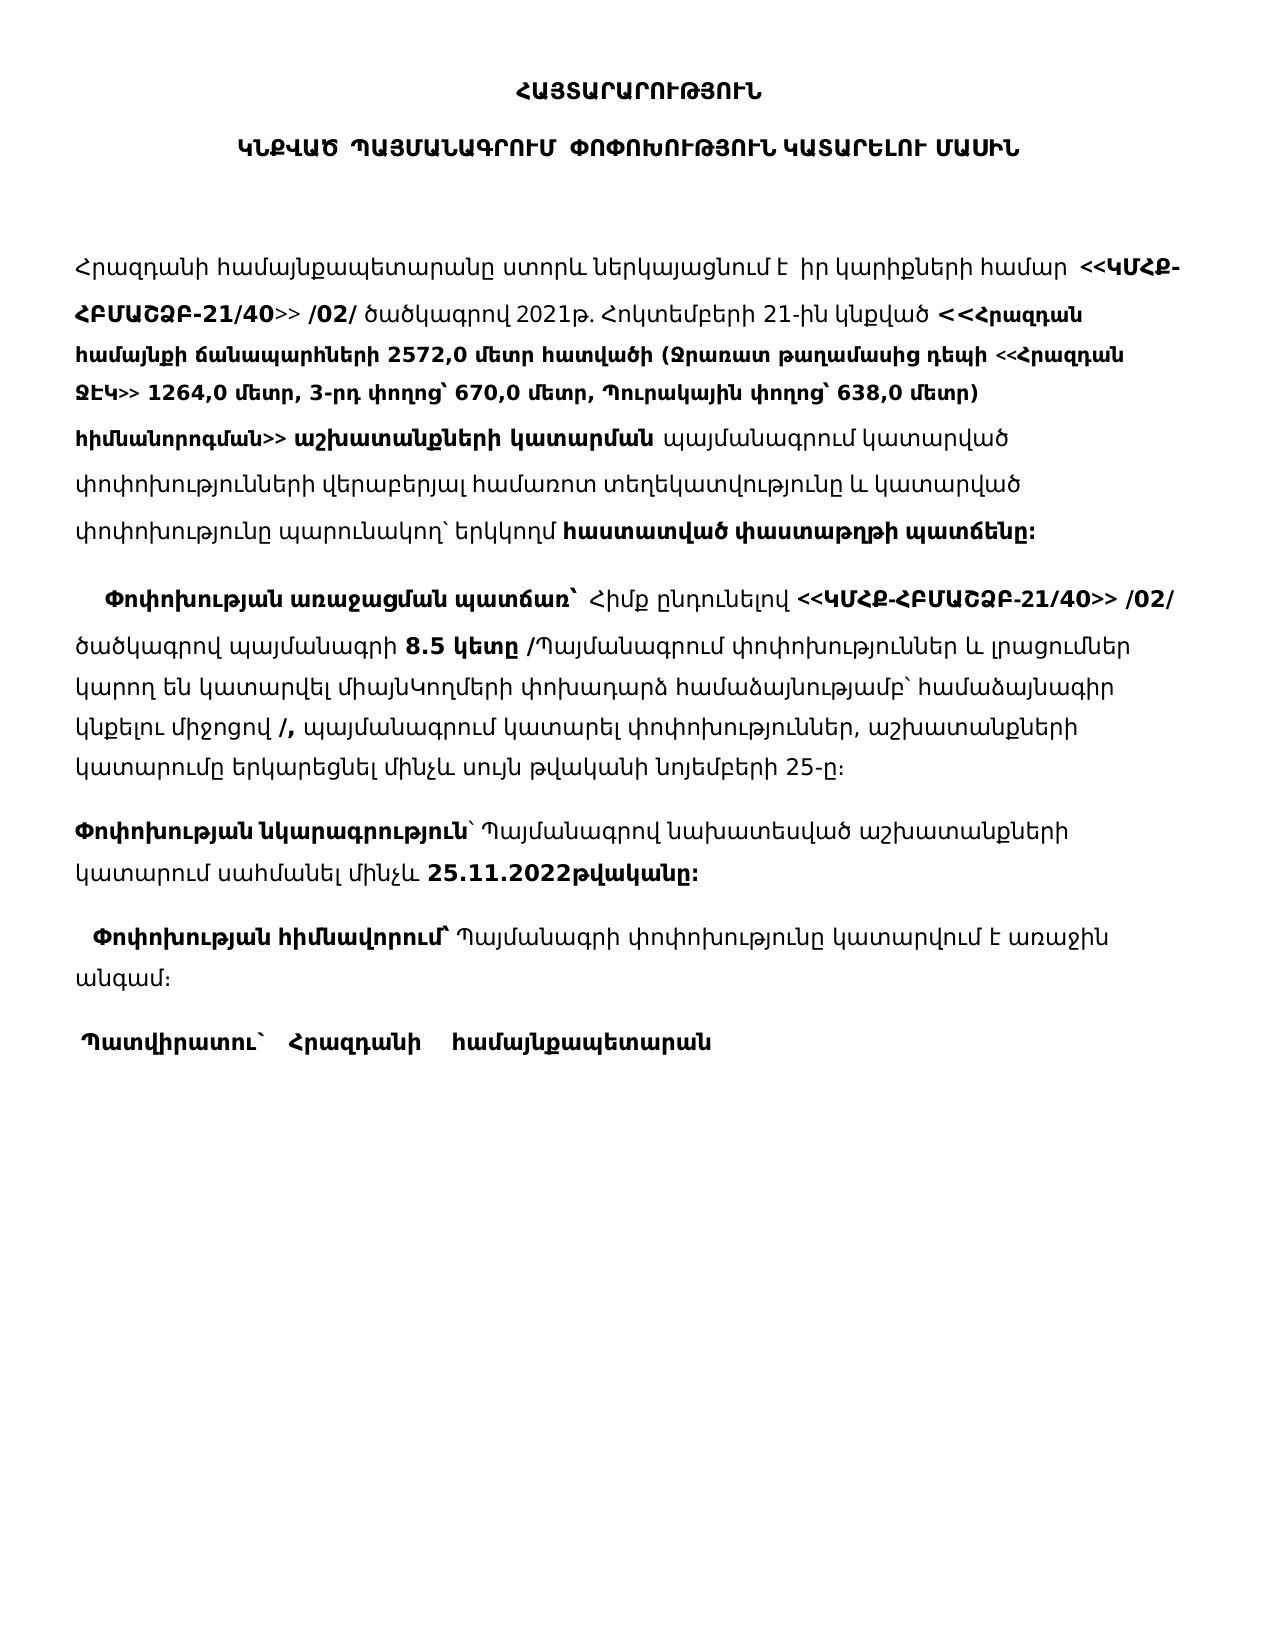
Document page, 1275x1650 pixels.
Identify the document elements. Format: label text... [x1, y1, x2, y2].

text Պատվիրատու` Հրազդանի համայնքապետարան [75, 1026, 1181, 1057]
text Փոփոխության հիմնավորում՝ Պայմանագրի փոփոխությունը կատարվում է առաջին անգամ։ [75, 921, 1181, 992]
text Հրազդանի համայնքապետարանը ստորև ներկայացնում է իր կարիքների համար <<ԿՄՀՔ-ՀԲՄԱՇՁԲ-21/40>> /02/ ծածկագրով 2021թ. Հոկտեմբերի 21-ին կնքված <<Հրազդան համայնքի ճանապարհների 2572,0 մետր հատվածի (Ջրառատ թաղամասից դեպի <<Հրազդան ՋԷԿ>> 1264,0 մետր, 3-րդ փողոց՝ 670,0 մետր, Պուրակային փողոց՝ 638,0 մետր) հիմնանորոգման>> աշխատանքների կատարման պայմանագրում կատարված փոփոխությունների վերաբերյալ համառոտ տեղեկատվությունը և կատարված փոփոխությունը պարունակող` երկկողմ հաստատված փաստաթղթի պատճենը։ [75, 251, 1181, 547]
text ՀԱՅՏԱՐԱՐՈՒԹՅՈՒՆ [75, 75, 1181, 106]
text Փոփոխության առաջացման պատճառ՝ Հիմք ընդունելով <<ԿՄՀՔ-ՀԲՄԱՇՁԲ-21/40>> /02/ ծածկագրով պայմանագրի 8.5 կետը /Պայմանագրում փոփոխություններ և լրացումներ կարող են կատարվել միայնԿողմերի փոխադարձ համաձայնությամբ՝ համաձայնագիր կնքելու միջոցով /, պայմանագրում կատարել փոփոխություններ, աշխատանքների կատարումը երկարեցնել մինչև սույն թվականի նոյեմբերի 25-ը։ [75, 583, 1181, 781]
text Փոփոխության նկարագրություն՝ Պայմանագրով նախատեսված աշխատանքների կատարում սահմանել մինչև 25.11.2022թվականը։ [75, 815, 1181, 887]
text ԿՆՔՎԱԾ ՊԱՅՄԱՆԱԳՐՈՒՄ ՓՈՓՈԽՈՒԹՅՈՒՆ ԿԱՏԱՐԵԼՈՒ ՄԱՍԻՆ [75, 132, 1181, 163]
